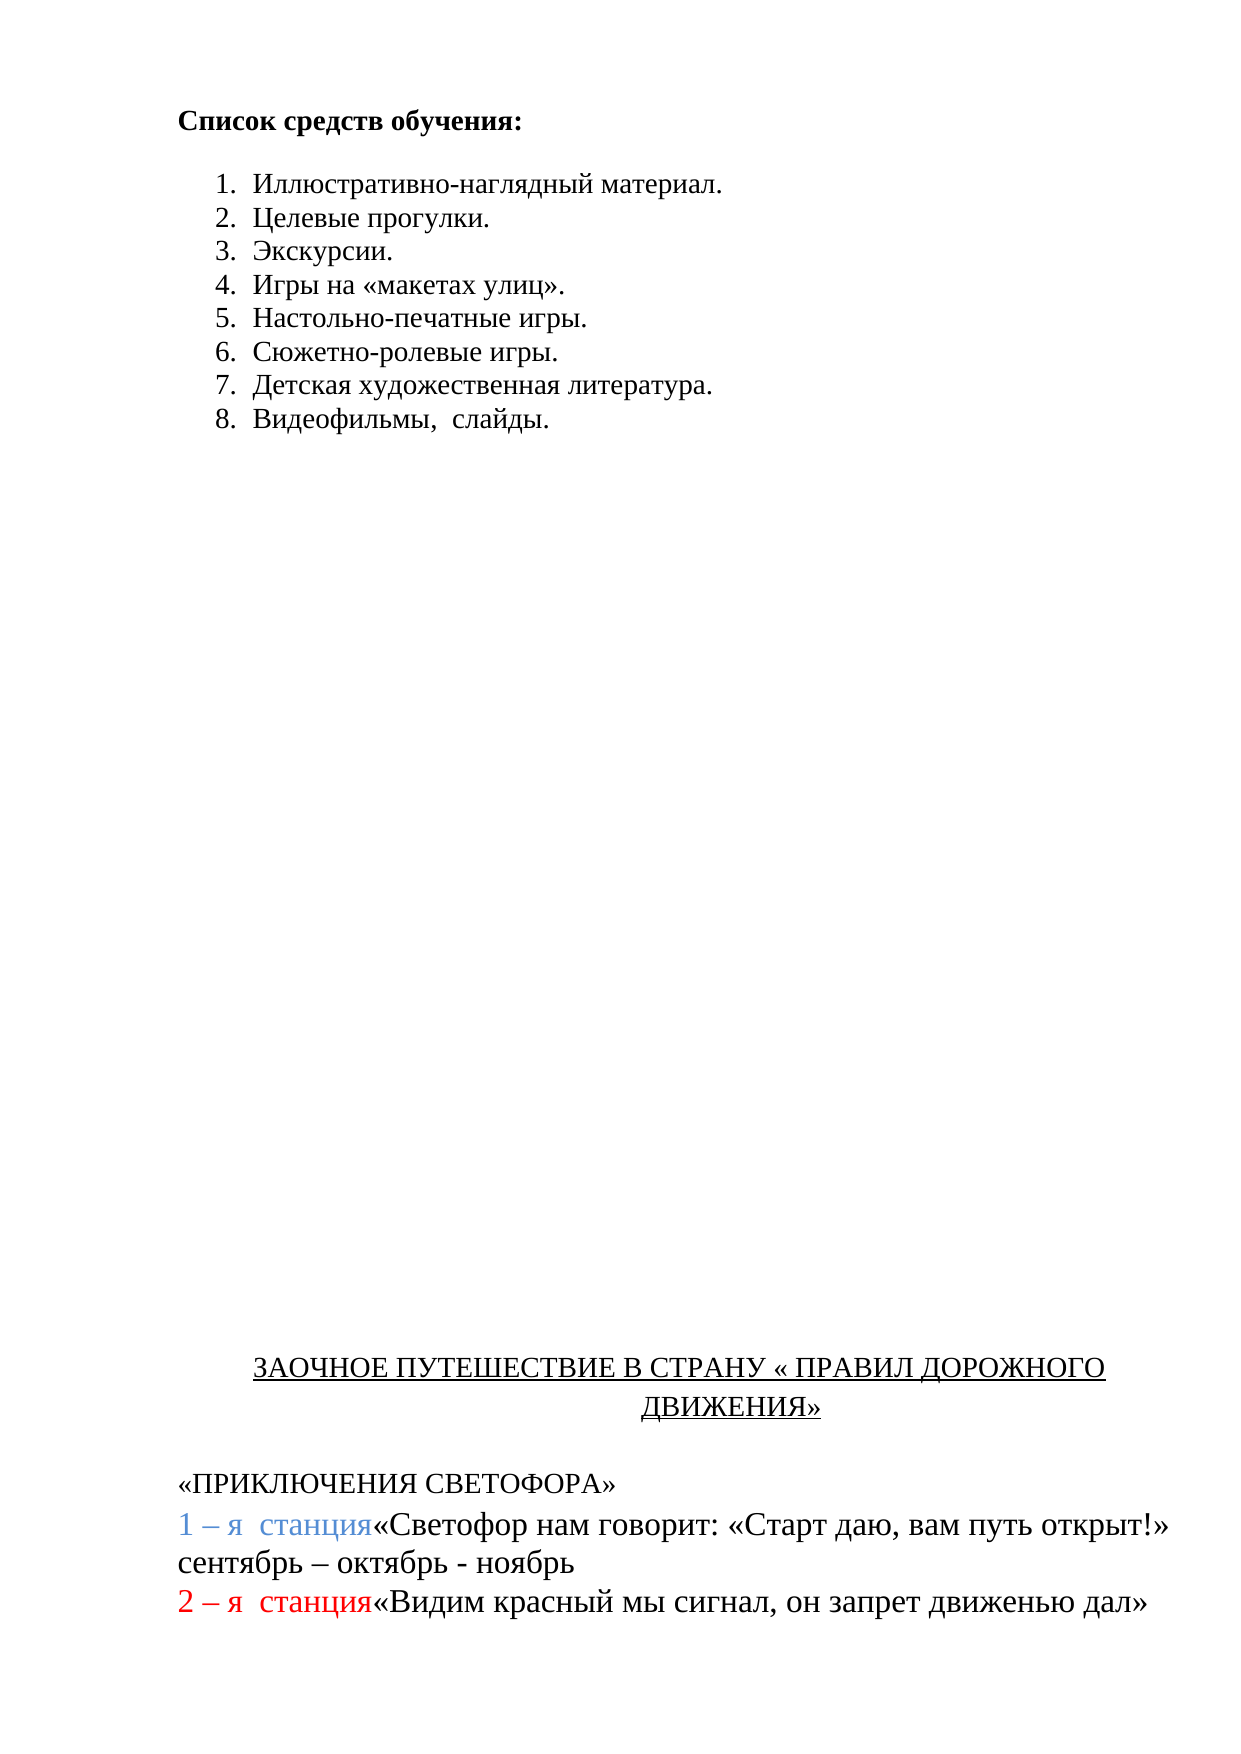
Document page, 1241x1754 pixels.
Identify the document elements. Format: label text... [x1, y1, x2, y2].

text Список средств обучения: [177, 103, 1181, 137]
list Настольно-печатные игры. [215, 300, 1181, 334]
list Иллюстративно-наглядный материал. [215, 166, 1181, 200]
list 1 – я станция«Светофор нам говорит: «Старт даю, вам путь открыт!» [177, 1504, 1181, 1543]
text ЗАОЧНОЕ ПУТЕШЕСТВИЕ В СТРАНУ « ПРАВИЛ ДОРОЖНОГО ДВИЖЕНИЯ» [177, 1350, 1181, 1422]
list Видеофильмы, слайды. [215, 401, 1181, 434]
list Детская художественная литература. [215, 367, 1181, 401]
list сентябрь – октябрь - ноябрь [177, 1543, 1181, 1581]
list Игры на «макетах улиц». [215, 267, 1181, 300]
text «ПРИКЛЮЧЕНИЯ СВЕТОФОРА» [177, 1466, 1181, 1499]
list Сюжетно-ролевые игры. [215, 334, 1181, 367]
list Экскурсии. [215, 233, 1181, 267]
list Целевые прогулки. [215, 200, 1181, 233]
list 2 – я станция«Видим красный мы сигнал, он запрет движенью дал» [177, 1581, 1181, 1619]
